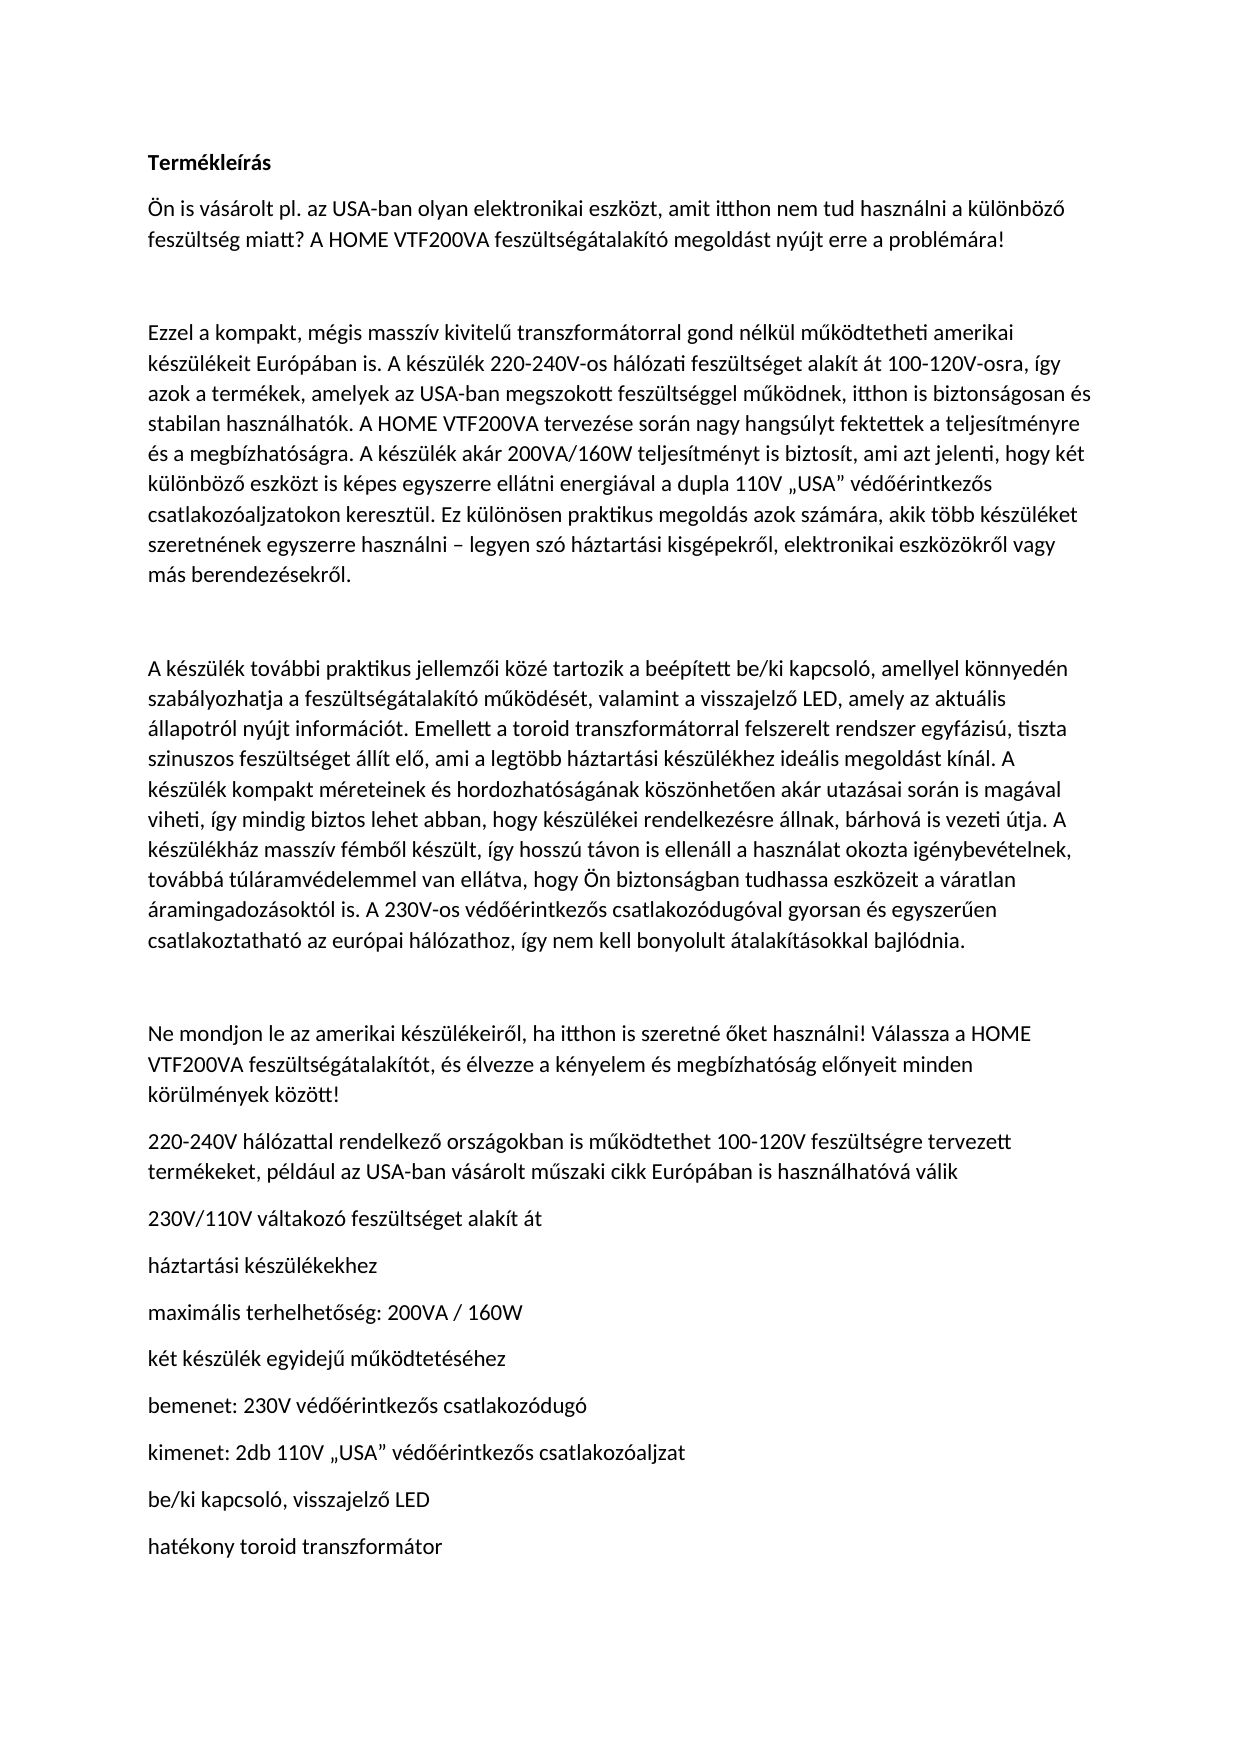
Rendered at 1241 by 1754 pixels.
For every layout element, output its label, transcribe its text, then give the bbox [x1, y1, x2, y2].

text két készülék egyidejű működtetéséhez [148, 1344, 1093, 1372]
text be/ki kapcsoló, visszajelző LED [148, 1485, 1093, 1513]
text Ezzel a kompakt, mégis masszív kivitelű transzformátorral gond nélkül működtetheti amerikai készülékeit Európában is. A készülék 220-240V-os hálózati feszültséget alakít át 100-120V-osra, így azok a termékek, amelyek az USA-ban megszokott feszültséggel működnek, itthon is biztonságosan és stabilan használhatók. A HOME VTF200VA tervezése során nagy hangsúlyt fektettek a teljesítményre és a megbízhatóságra. A készülék akár 200VA/160W teljesítményt is biztosít, ami azt jelenti, hogy két különböző eszközt is képes egyszerre ellátni energiával a dupla 110V „USA” védőérintkezős csatlakozóaljzatokon keresztül. Ez különösen praktikus megoldás azok számára, akik több készüléket szeretnének egyszerre használni – legyen szó háztartási kisgépekről, elektronikai eszközökről vagy más berendezésekről. [148, 318, 1093, 588]
text Termékleírás [148, 148, 1093, 176]
text hatékony toroid transzformátor [148, 1532, 1093, 1560]
text 230V/110V váltakozó feszültséget alakít át [148, 1204, 1093, 1232]
text Ne mondjon le az amerikai készülékeiről, ha itthon is szeretné őket használni! Válassza a HOME VTF200VA feszültségátalakítót, és élvezze a kényelem és megbízhatóság előnyeit minden körülmények között! [148, 1019, 1093, 1108]
text kimenet: 2db 110V „USA” védőérintkezős csatlakozóaljzat [148, 1438, 1093, 1466]
text A készülék további praktikus jellemzői közé tartozik a beépített be/ki kapcsoló, amellyel könnyedén szabályozhatja a feszültségátalakító működését, valamint a visszajelző LED, amely az aktuális állapotról nyújt információt. Emellett a toroid transzformátorral felszerelt rendszer egyfázisú, tiszta szinuszos feszültséget állít elő, ami a legtöbb háztartási készülékhez ideális megoldást kínál. A készülék kompakt méreteinek és hordozhatóságának köszönhetően akár utazásai során is magával viheti, így mindig biztos lehet abban, hogy készülékei rendelkezésre állnak, bárhová is vezeti útja. A készülékház masszív fémből készült, így hosszú távon is ellenáll a használat okozta igénybevételnek, továbbá túláramvédelemmel van ellátva, hogy Ön biztonságban tudhassa eszközeit a váratlan áramingadozásoktól is. A 230V-os védőérintkezős csatlakozódugóval gyorsan és egyszerűen csatlakoztatható az európai hálózathoz, így nem kell bonyolult átalakításokkal bajlódnia. [148, 654, 1093, 954]
text 220-240V hálózattal rendelkező országokban is működtethet 100-120V feszültségre tervezett termékeket, például az USA-ban vásárolt műszaki cikk Európában is használhatóvá válik [148, 1127, 1093, 1185]
text háztartási készülékekhez [148, 1251, 1093, 1279]
text maximális terhelhetőség: 200VA / 160W [148, 1298, 1093, 1326]
text Ön is vásárolt pl. az USA-ban olyan elektronikai eszközt, amit itthon nem tud használni a különböző feszültség miatt? A HOME VTF200VA feszültségátalakító megoldást nyújt erre a problémára! [148, 194, 1093, 253]
text bemenet: 230V védőérintkezős csatlakozódugó [148, 1391, 1093, 1419]
